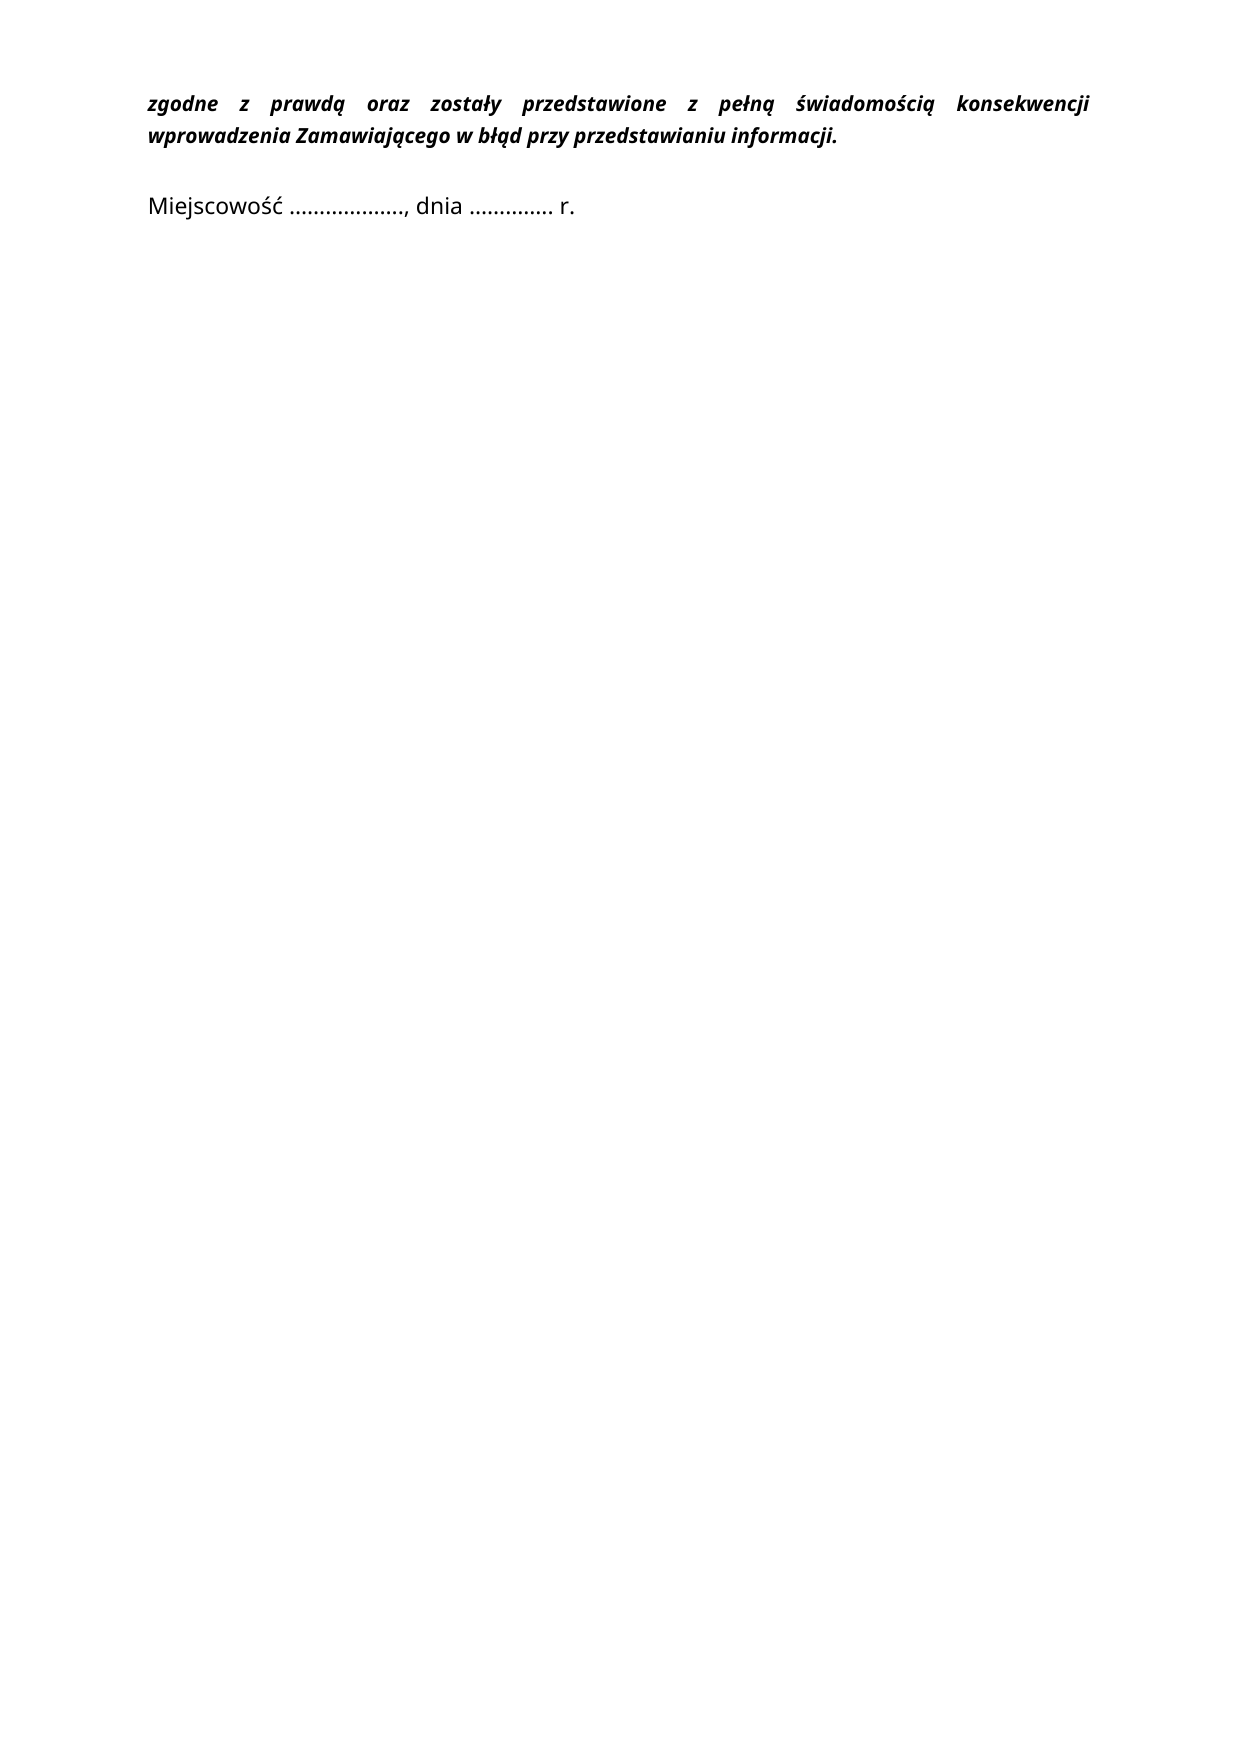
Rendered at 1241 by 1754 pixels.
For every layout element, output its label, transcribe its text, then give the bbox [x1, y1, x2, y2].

text Miejscowość ………………., dnia …….……. r. [148, 190, 1092, 221]
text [148, 89, 1092, 150]
